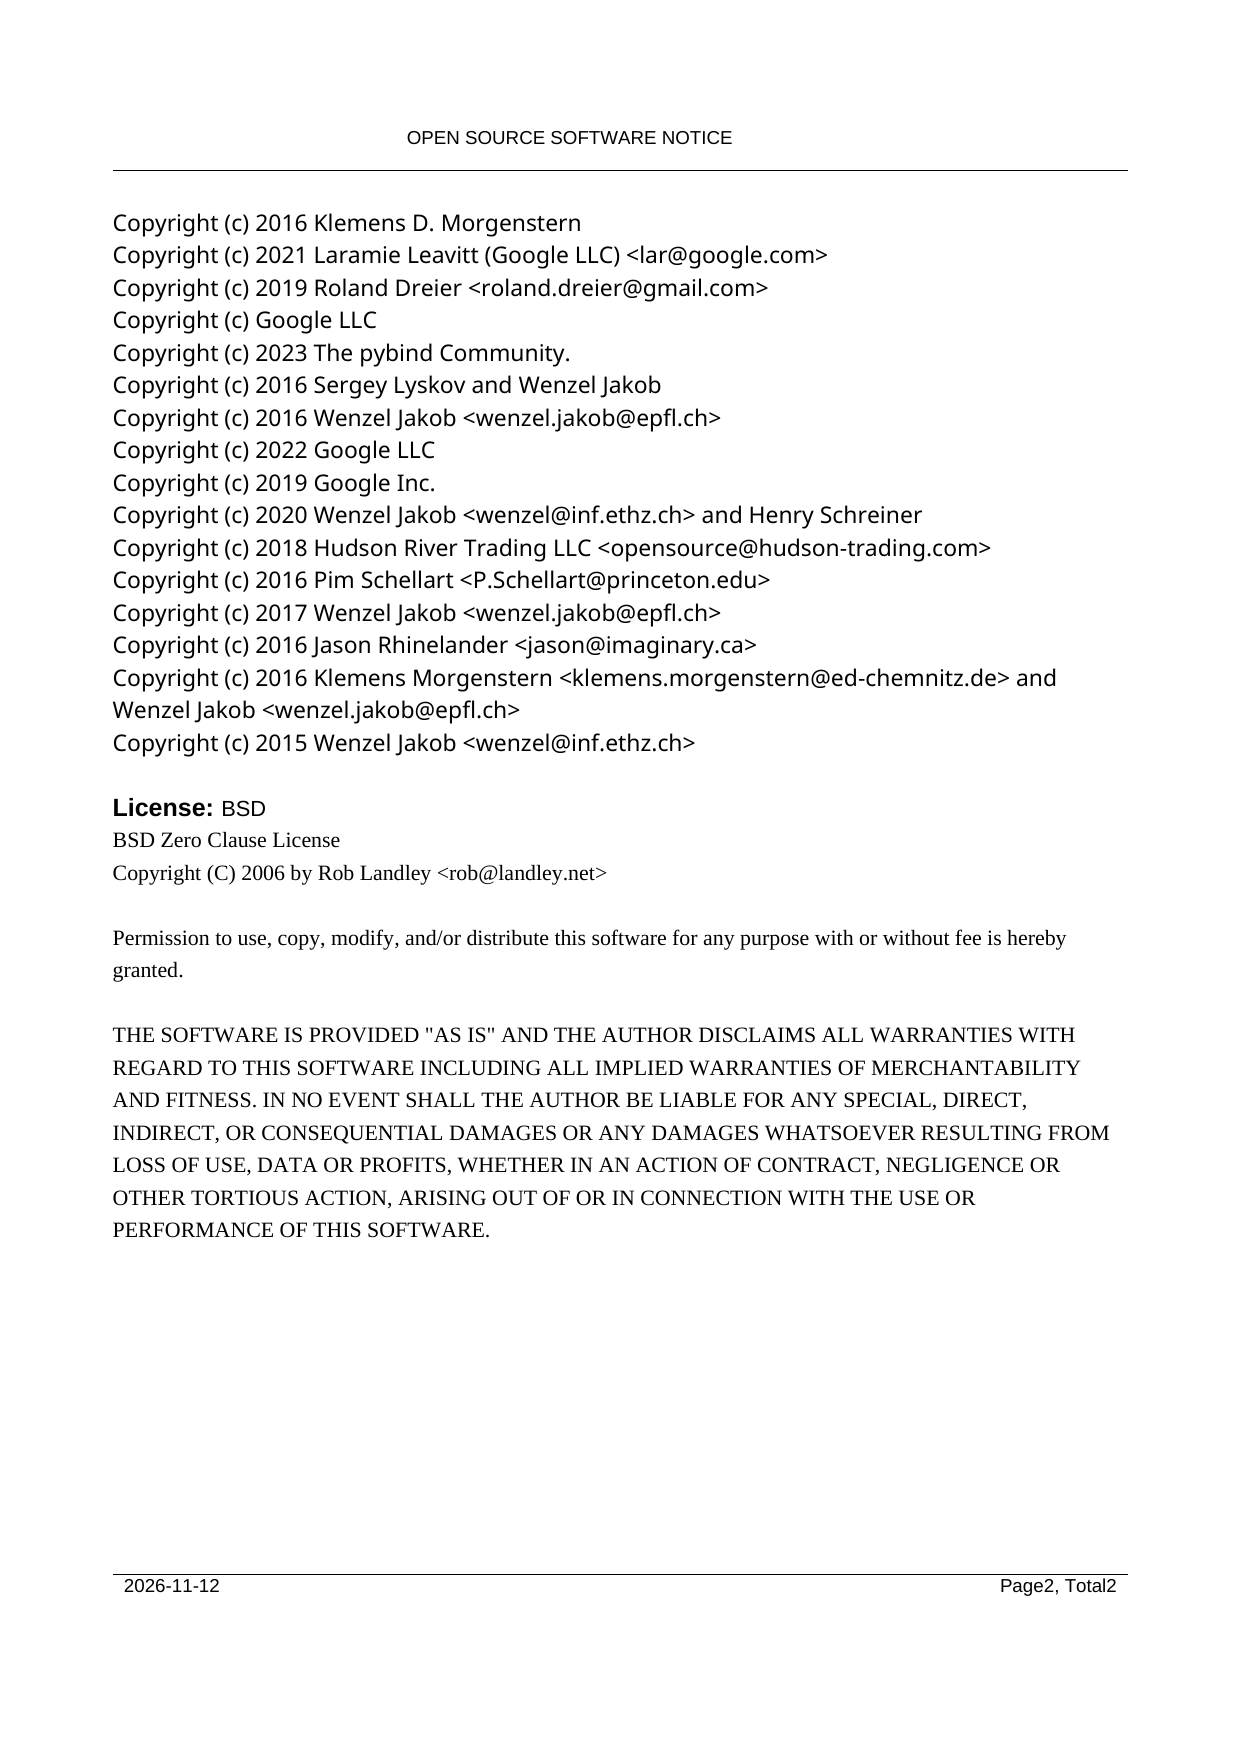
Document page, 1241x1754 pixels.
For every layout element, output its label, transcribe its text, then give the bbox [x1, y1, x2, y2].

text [112, 206, 1128, 791]
text BSD Zero Clause License Copyright (C) 2006 by Rob Landley <rob@landley.net> Permission to use, copy, modify, and/or distribute this software for any purpose with or without fee is hereby granted. THE SOFTWARE IS PROVIDED "AS IS" AND THE AUTHOR DISCLAIMS ALL WARRANTIES WITH REGARD TO THIS SOFTWARE INCLUDING ALL IMPLIED WARRANTIES OF MERCHANTABILITY AND FITNESS. IN NO EVENT SHALL THE AUTHOR BE LIABLE FOR ANY SPECIAL, DIRECT, INDIRECT, OR CONSEQUENTIAL DAMAGES OR ANY DAMAGES WHATSOEVER RESULTING FROM LOSS OF USE, DATA OR PROFITS, WHETHER IN AN ACTION OF CONTRACT, NEGLIGENCE OR OTHER TORTIOUS ACTION, ARISING OUT OF OR IN CONNECTION WITH THE USE OR PERFORMANCE OF THIS SOFTWARE. [112, 824, 1128, 1279]
text License: BSD [112, 791, 1128, 824]
